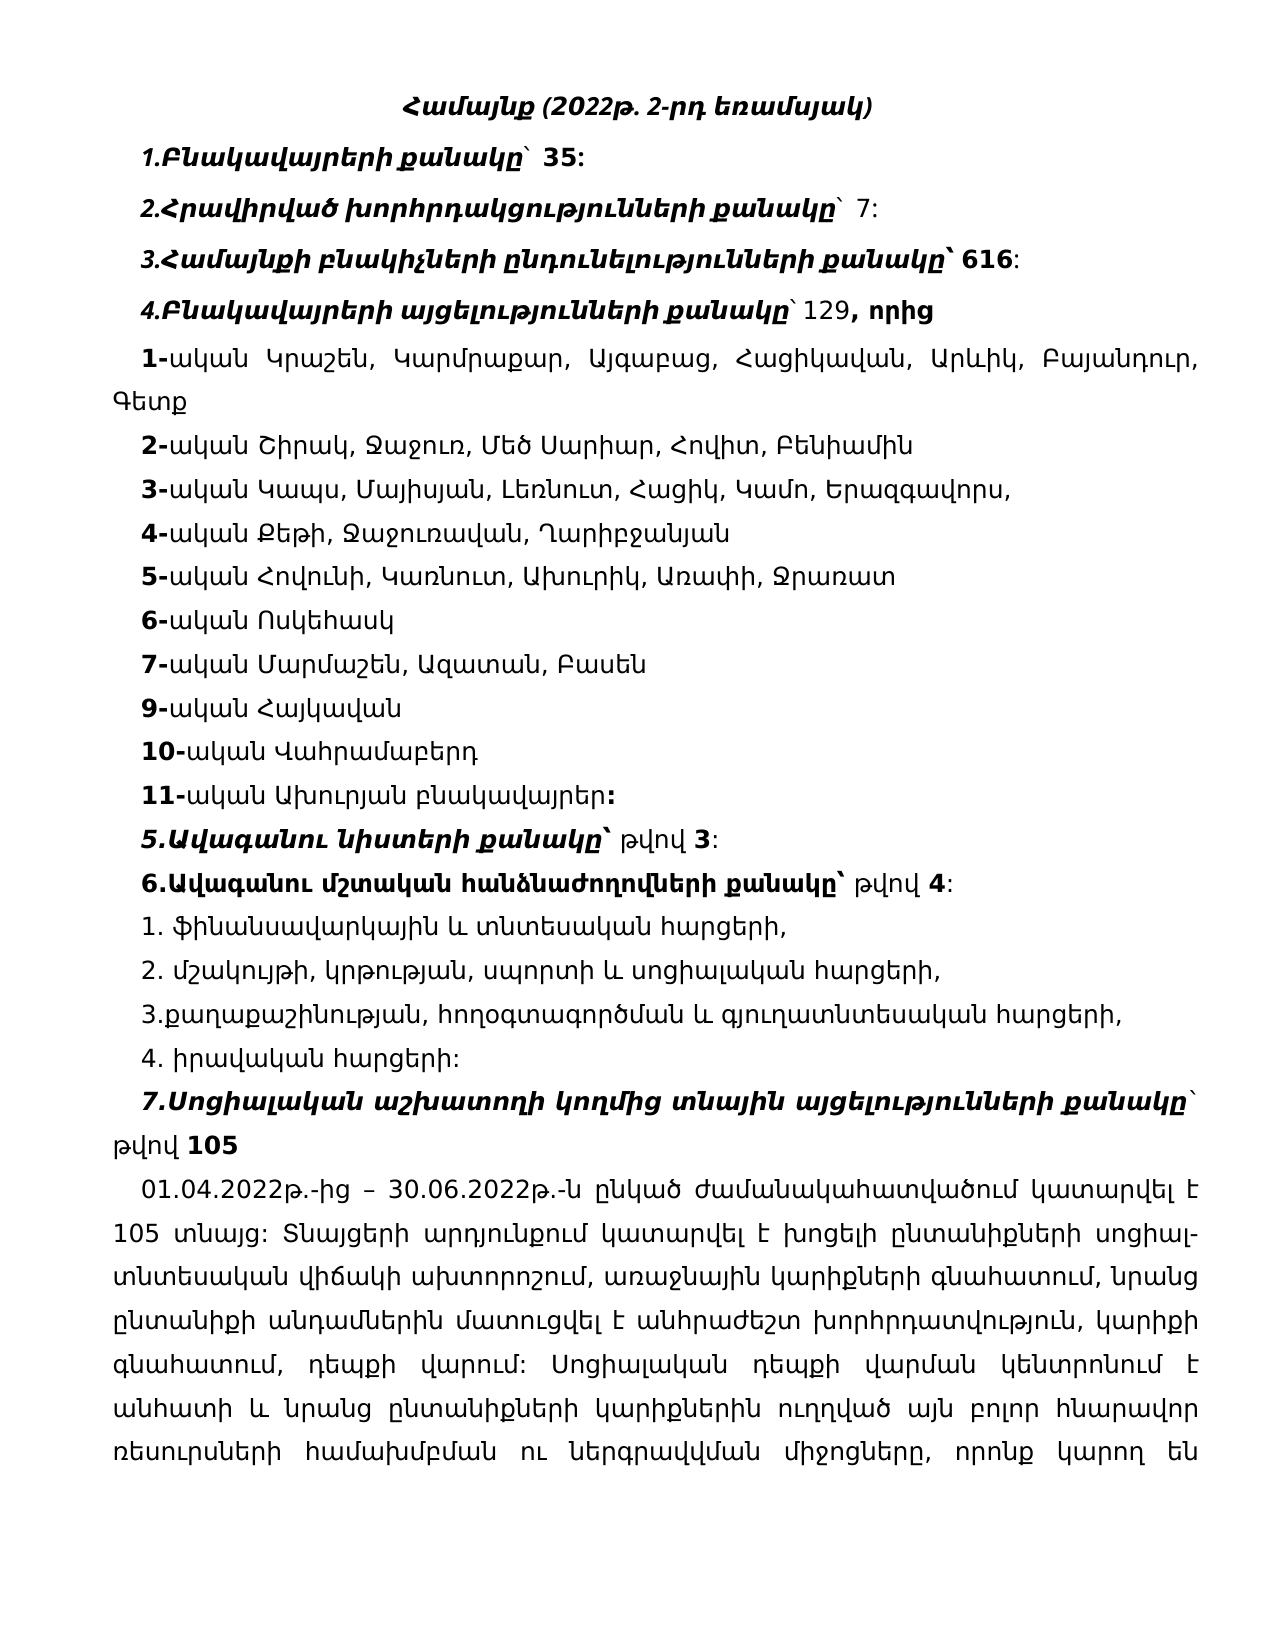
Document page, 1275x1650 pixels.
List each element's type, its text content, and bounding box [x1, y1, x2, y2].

text 3.քաղաքաշինության, հողօգտագործման և գյուղատնտեսական հարցերի, [112, 1000, 1200, 1029]
text 3-ական Կապս, Մայիսյան, Լեռնուտ, Հացիկ, Կամո, Երազգավորս, [112, 475, 1200, 504]
text 5.Ավագանու նիստերի քանակը՝ թվով 3: [112, 825, 1200, 854]
text 4.Բնակավայրերի այցելությունների քանակը՝ 129, որից [112, 293, 1200, 327]
text 4. իրավական հարցերի: [112, 1044, 1200, 1073]
text 2.Հրավիրված խորհրդակցությունների քանակը՝ 7: [112, 191, 1200, 225]
text Համայնք (2022թ. 2-րդ եռամսյակ) [403, 89, 1200, 123]
text 9-ական Հայկավան [112, 694, 1200, 723]
text 1-ական Կրաշեն, Կարմրաքար, Այգաբաց, Հացիկավան, Արևիկ, Բայանդուր, Գետք [112, 344, 1200, 417]
text 5-ական Հովունի, Կառնուտ, Ախուրիկ, Առափի, Ջրառատ [112, 563, 1200, 592]
text 1. ֆինանսավարկային և տնտեսական հարցերի, [112, 913, 1200, 942]
text 7-ական Մարմաշեն, Ազատան, Բասեն [112, 650, 1200, 679]
text 2. մշակույթի, կրթության, սպորտի և սոցիալական հարցերի, [112, 956, 1200, 986]
text 6.Ավագանու մշտական հանձնաժողովների քանակը՝ թվով 4: [112, 869, 1200, 898]
text 1.Բնակավայրերի քանակը՝ 35: [112, 140, 1200, 174]
text 7.Սոցիալական աշխատողի կողմից տնային այցելությունների քանակը` թվով 105 [112, 1088, 1200, 1161]
text 6-ական Ոսկեհասկ [112, 606, 1200, 636]
text 3.Համայնքի բնակիչների ընդունելությունների քանակը՝ 616: [112, 242, 1200, 276]
text 11-ական Ախուրյան բնակավայրեր: [112, 781, 1200, 811]
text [112, 1175, 1200, 1467]
text 10-ական Վահրամաբերդ [112, 738, 1200, 767]
text 2-ական Շիրակ, Ջաջուռ, Մեծ Սարիար, Հովիտ, Բենիամին [112, 431, 1200, 461]
text 4-ական Քեթի, Ջաջուռավան, Ղարիբջանյան [112, 519, 1200, 548]
